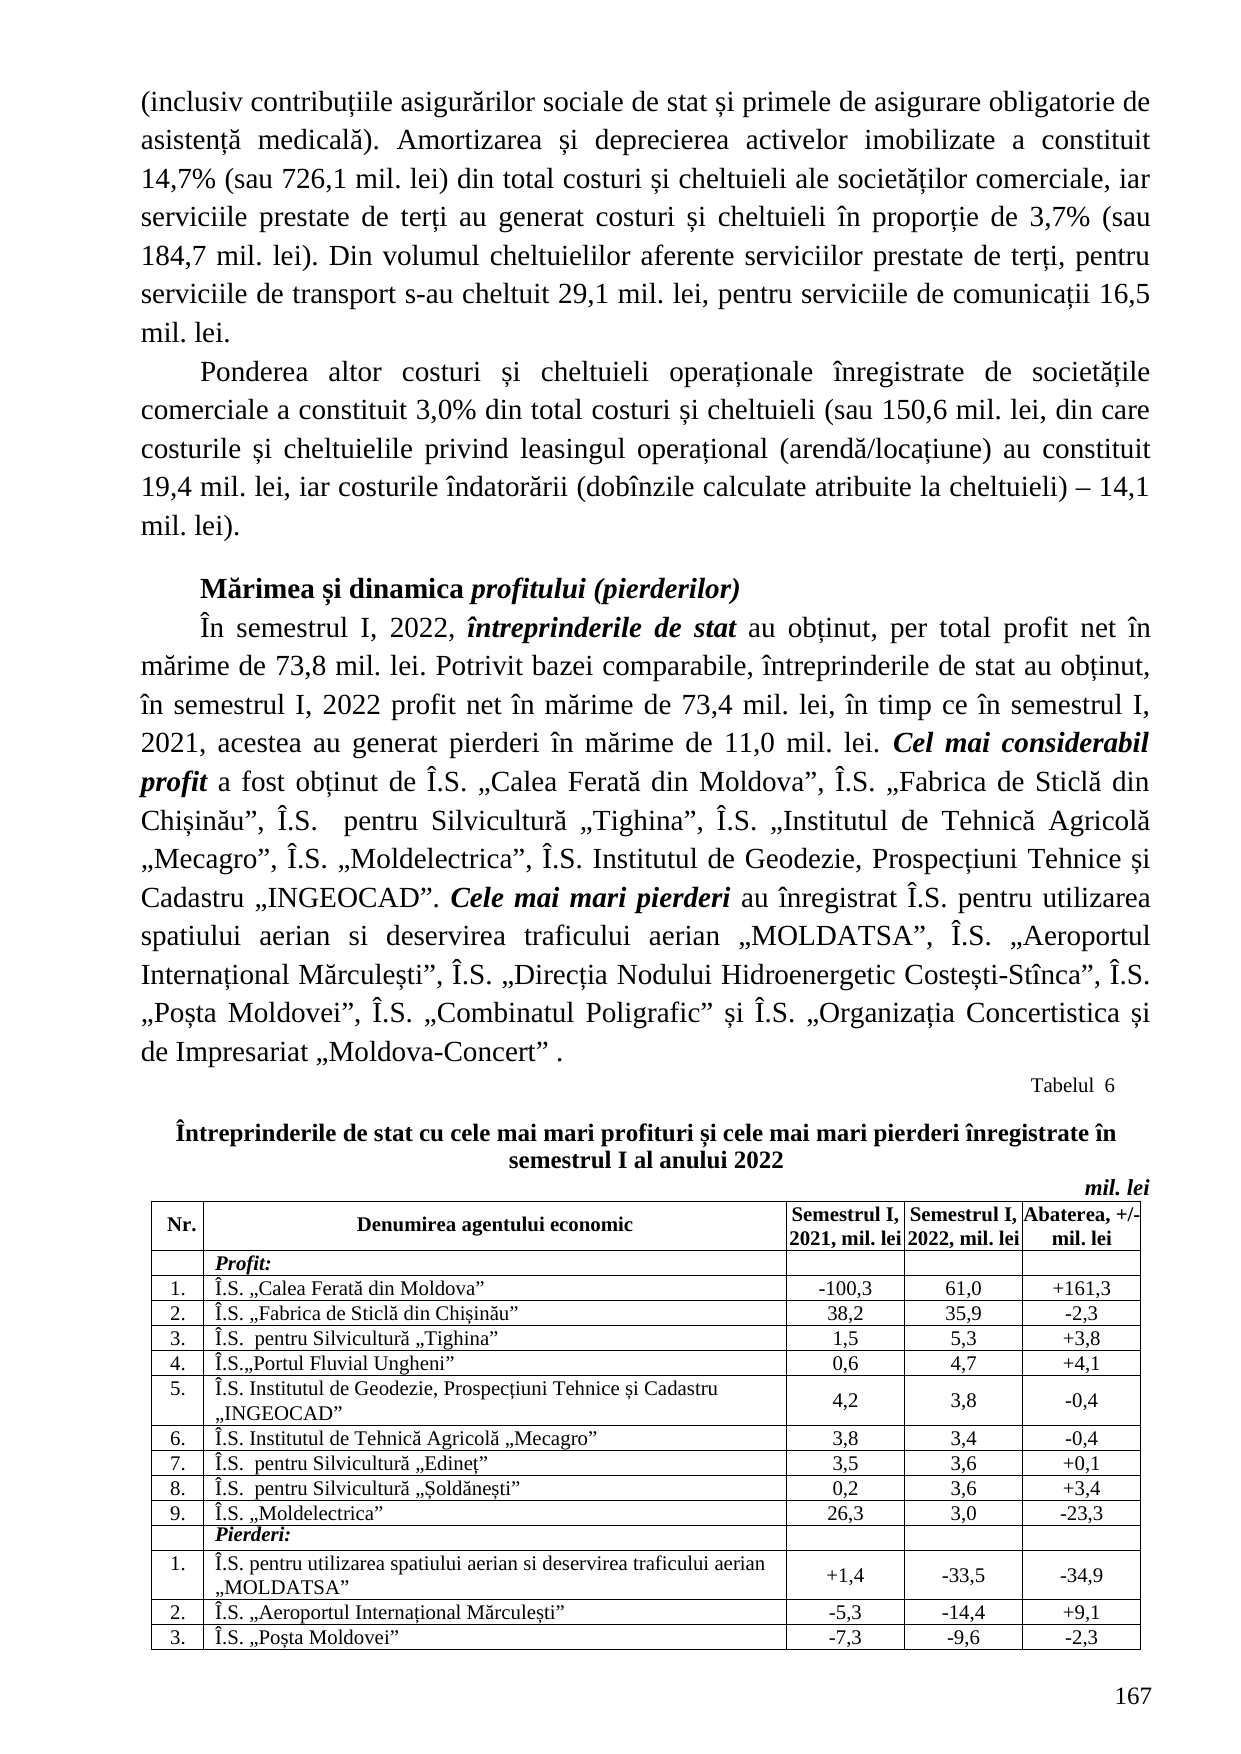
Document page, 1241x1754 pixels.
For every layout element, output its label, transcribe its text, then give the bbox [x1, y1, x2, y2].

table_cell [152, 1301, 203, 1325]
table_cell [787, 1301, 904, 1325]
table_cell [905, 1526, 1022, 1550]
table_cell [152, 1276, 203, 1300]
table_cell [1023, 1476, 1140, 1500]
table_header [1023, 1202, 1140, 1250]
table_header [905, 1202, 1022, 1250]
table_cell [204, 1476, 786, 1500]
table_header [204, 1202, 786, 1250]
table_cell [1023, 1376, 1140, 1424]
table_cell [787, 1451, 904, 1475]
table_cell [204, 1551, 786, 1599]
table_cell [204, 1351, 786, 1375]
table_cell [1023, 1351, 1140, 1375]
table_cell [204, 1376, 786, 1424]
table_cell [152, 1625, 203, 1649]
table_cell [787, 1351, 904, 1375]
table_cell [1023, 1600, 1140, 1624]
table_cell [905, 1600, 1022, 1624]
text Mărimea și dinamica profitului (pierderilor) [141, 571, 1152, 605]
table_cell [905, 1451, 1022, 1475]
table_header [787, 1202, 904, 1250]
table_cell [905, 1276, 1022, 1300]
text În semestrul I, 2022, întreprinderile de stat au obținut, per total profit net în mărime de 73,8 mil. lei. Potrivit bazei comparabile, întreprinderile de stat au obținut, în semestrul I, 2022 profit net în mărime de 73,4 mil. lei, în timp ce în semestrul I, 2021, acestea au generat pierderi în mărime de 11,0 mil. lei. Cel mai considerabil profit a fost obținut de Î.S. „Calea Ferată din Moldova”, Î.S. „Fabrica de Sticlă din Chișinău”, Î.S. pentru Silvicultură „Tighina”, Î.S. „Institutul de Tehnică Agricolă „Mecagro”, Î.S. „Moldelectrica”, Î.S. Institutul de Geodezie, Prospecțiuni Tehnice și Cadastru „INGEOCAD”. Cele mai mari pierderi au înregistrat Î.S. pentru utilizarea spatiului aerian si deservirea traficului aerian „MOLDATSA”, Î.S. „Aeroportul Internațional Mărculești”, Î.S. „Direcția Nodului Hidroenergetic Costești-Stînca”, Î.S. „Poșta Moldovei”, Î.S. „Combinatul Poligrafic” și Î.S. „Organizația Concertistica și de Impresariat „Moldova-Concert” . [141, 610, 1152, 1067]
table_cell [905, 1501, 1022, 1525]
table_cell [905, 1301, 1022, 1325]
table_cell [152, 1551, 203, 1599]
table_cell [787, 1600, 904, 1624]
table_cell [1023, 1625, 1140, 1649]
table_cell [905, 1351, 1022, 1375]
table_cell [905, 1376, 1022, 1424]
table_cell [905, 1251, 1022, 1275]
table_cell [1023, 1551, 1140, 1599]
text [141, 84, 1152, 349]
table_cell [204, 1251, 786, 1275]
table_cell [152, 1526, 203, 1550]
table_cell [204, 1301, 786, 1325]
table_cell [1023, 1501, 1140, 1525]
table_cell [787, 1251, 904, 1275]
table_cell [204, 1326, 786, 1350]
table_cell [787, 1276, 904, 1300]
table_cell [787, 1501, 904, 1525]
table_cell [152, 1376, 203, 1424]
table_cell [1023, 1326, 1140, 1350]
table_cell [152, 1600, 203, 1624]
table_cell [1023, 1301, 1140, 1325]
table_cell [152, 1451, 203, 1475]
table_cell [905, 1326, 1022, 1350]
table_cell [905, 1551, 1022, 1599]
text Ponderea altor costuri și cheltuieli operaționale înregistrate de societățile comerciale a constituit 3,0% din total costuri și cheltuieli (sau 150,6 mil. lei, din care costurile și cheltuielile privind leasingul operațional (arendă/locațiune) au constituit 19,4 mil. lei, iar costurile îndatorării (dobînzile calculate atribuite la cheltuieli) – 14,1 mil. lei). [141, 354, 1152, 541]
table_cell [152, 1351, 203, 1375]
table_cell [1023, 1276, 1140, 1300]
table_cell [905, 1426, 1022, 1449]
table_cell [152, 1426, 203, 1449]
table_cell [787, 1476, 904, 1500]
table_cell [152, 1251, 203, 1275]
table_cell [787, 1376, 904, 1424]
text Tabelul 6 [141, 1072, 1115, 1097]
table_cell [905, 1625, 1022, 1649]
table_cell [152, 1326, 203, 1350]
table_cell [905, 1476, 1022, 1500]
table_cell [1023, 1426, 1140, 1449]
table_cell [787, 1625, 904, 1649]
text mil. lei [141, 1174, 1152, 1201]
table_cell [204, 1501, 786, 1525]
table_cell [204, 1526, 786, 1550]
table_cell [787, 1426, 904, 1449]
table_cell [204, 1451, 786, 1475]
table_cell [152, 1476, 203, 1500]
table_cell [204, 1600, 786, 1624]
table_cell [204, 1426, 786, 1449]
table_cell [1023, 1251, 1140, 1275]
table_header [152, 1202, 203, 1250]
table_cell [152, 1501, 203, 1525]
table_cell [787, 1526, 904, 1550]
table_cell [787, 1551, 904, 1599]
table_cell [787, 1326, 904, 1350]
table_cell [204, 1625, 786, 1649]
text Întreprinderile de stat cu cele mai mari profituri și cele mai mari pierderi înregistrate în semestrul I al anului 2022 [141, 1121, 1152, 1174]
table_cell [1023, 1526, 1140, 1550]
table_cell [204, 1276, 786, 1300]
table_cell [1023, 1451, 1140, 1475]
